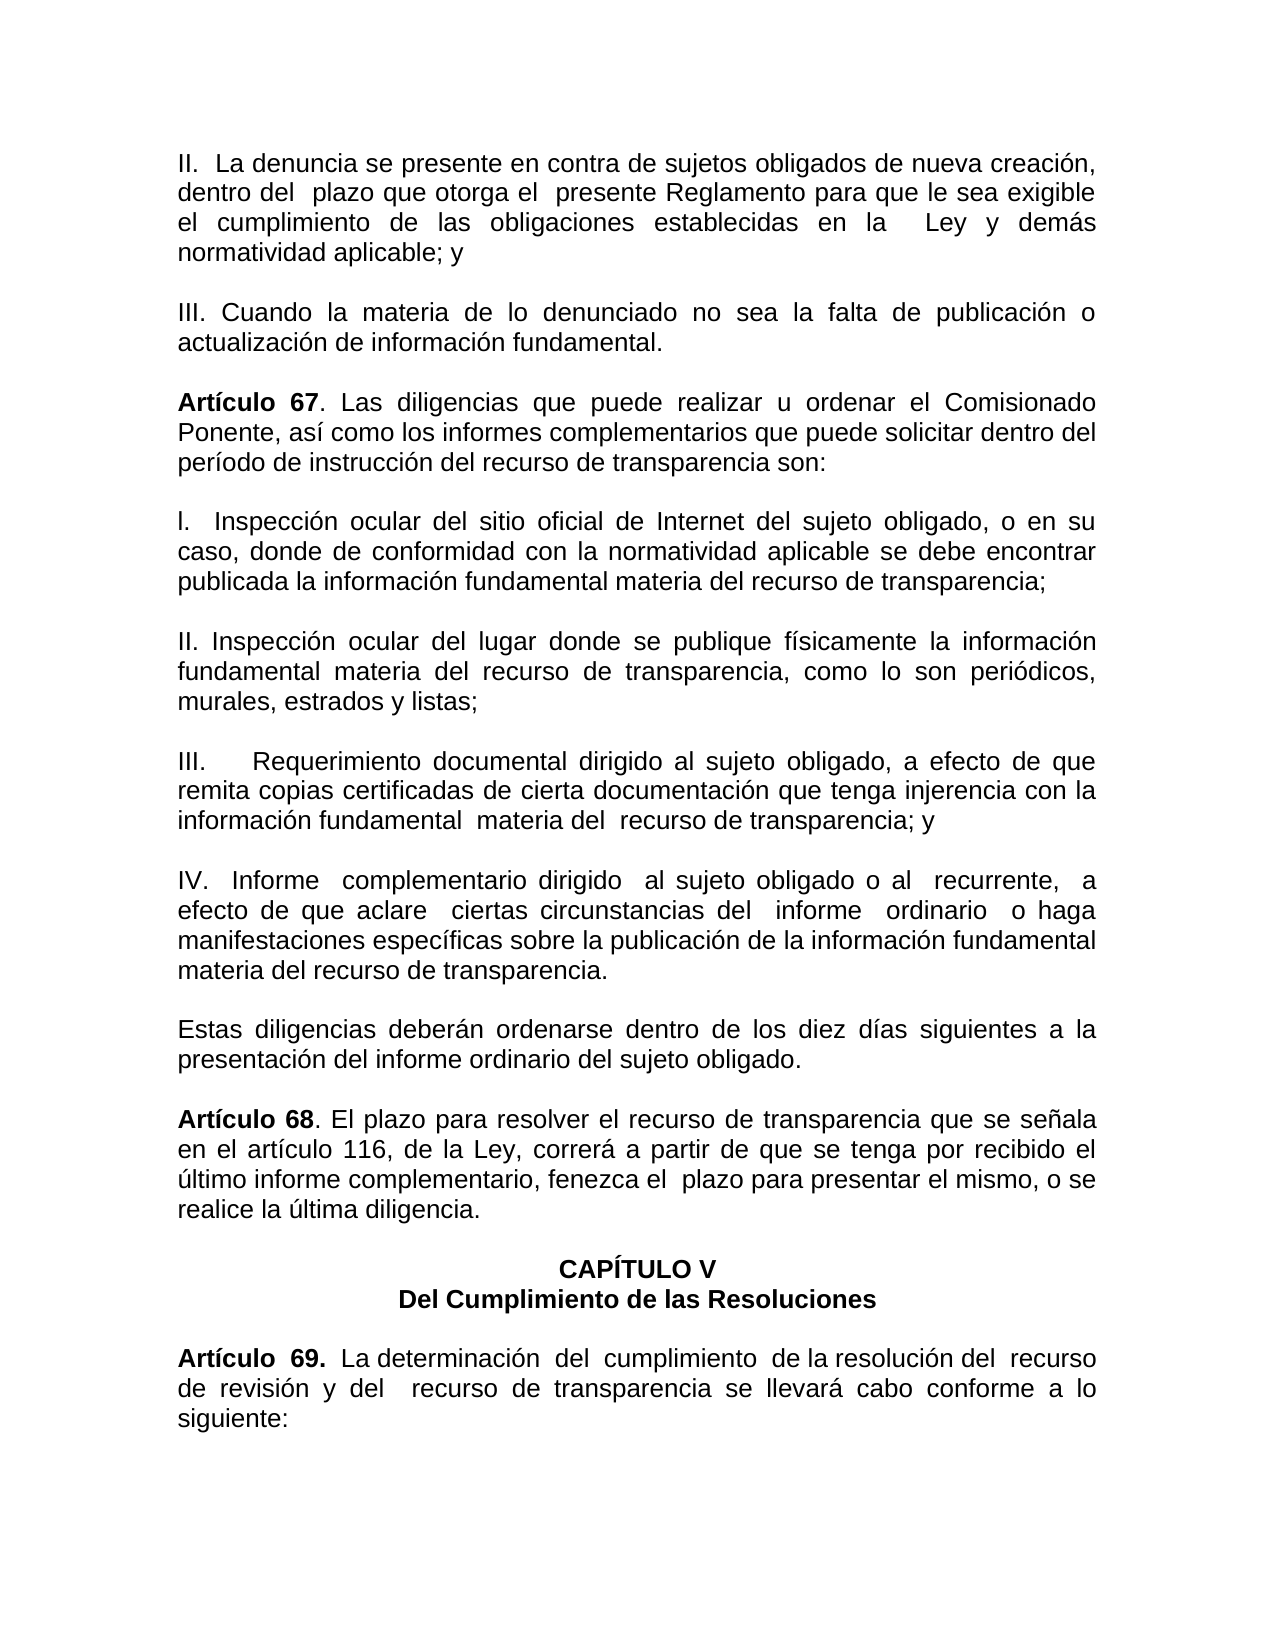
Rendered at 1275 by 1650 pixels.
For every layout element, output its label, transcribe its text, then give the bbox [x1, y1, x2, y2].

text IV. Informe complementario dirigido al sujeto obligado o al recurrente, a efecto de que aclare ciertas circunstancias del informe ordinario o haga manifestaciones específicas sobre la publicación de la información fundamental materia del recurso de transparencia. [177, 865, 1098, 985]
text Del Cumplimiento de las Resoluciones [177, 1284, 1098, 1313]
text l. Inspección ocular del sitio oficial de Internet del sujeto obligado, o en su caso, donde de conformidad con la normatividad aplicable se debe encontrar publicada la información fundamental materia del recurso de transparencia; [177, 506, 1098, 596]
text Artículo 68. El plazo para resolver el recurso de transparencia que se señala en el artículo 116, de la Ley, correrá a partir de que se tenga por recibido el último informe complementario, fenezca el plazo para presentar el mismo, o se realice la última diligencia. [177, 1104, 1098, 1224]
text Artículo 69. La determinación del cumplimiento de la resolución del recurso de revisión y del recurso de transparencia se llevará cabo conforme a lo siguiente: [177, 1343, 1098, 1433]
text Estas diligencias deberán ordenarse dentro de los diez días siguientes a la presentación del informe ordinario del sujeto obligado. [177, 1014, 1098, 1074]
text Artículo 67. Las diligencias que puede realizar u ordenar el Comisionado Ponente, así como los informes complementarios que puede solicitar dentro del período de instrucción del recurso de transparencia son: [177, 387, 1098, 476]
text II. Inspección ocular del lugar donde se publique físicamente la información fundamental materia del recurso de transparencia, como lo son periódicos, murales, estrados y listas; [177, 626, 1098, 716]
text III. Requerimiento documental dirigido al sujeto obligado, a efecto de que remita copias certificadas de cierta documentación que tenga injerencia con la información fundamental materia del recurso de transparencia; y [177, 746, 1098, 835]
text III. Cuando la materia de lo denunciado no sea la falta de publicación o actualización de información fundamental. [177, 297, 1098, 357]
text II. La denuncia se presente en contra de sujetos obligados de nueva creación, dentro del plazo que otorga el presente Reglamento para que le sea exigible el cumplimiento de las obligaciones establecidas en la Ley y demás normatividad aplicable; y [177, 148, 1098, 267]
text CAPÍTULO V [177, 1254, 1098, 1284]
